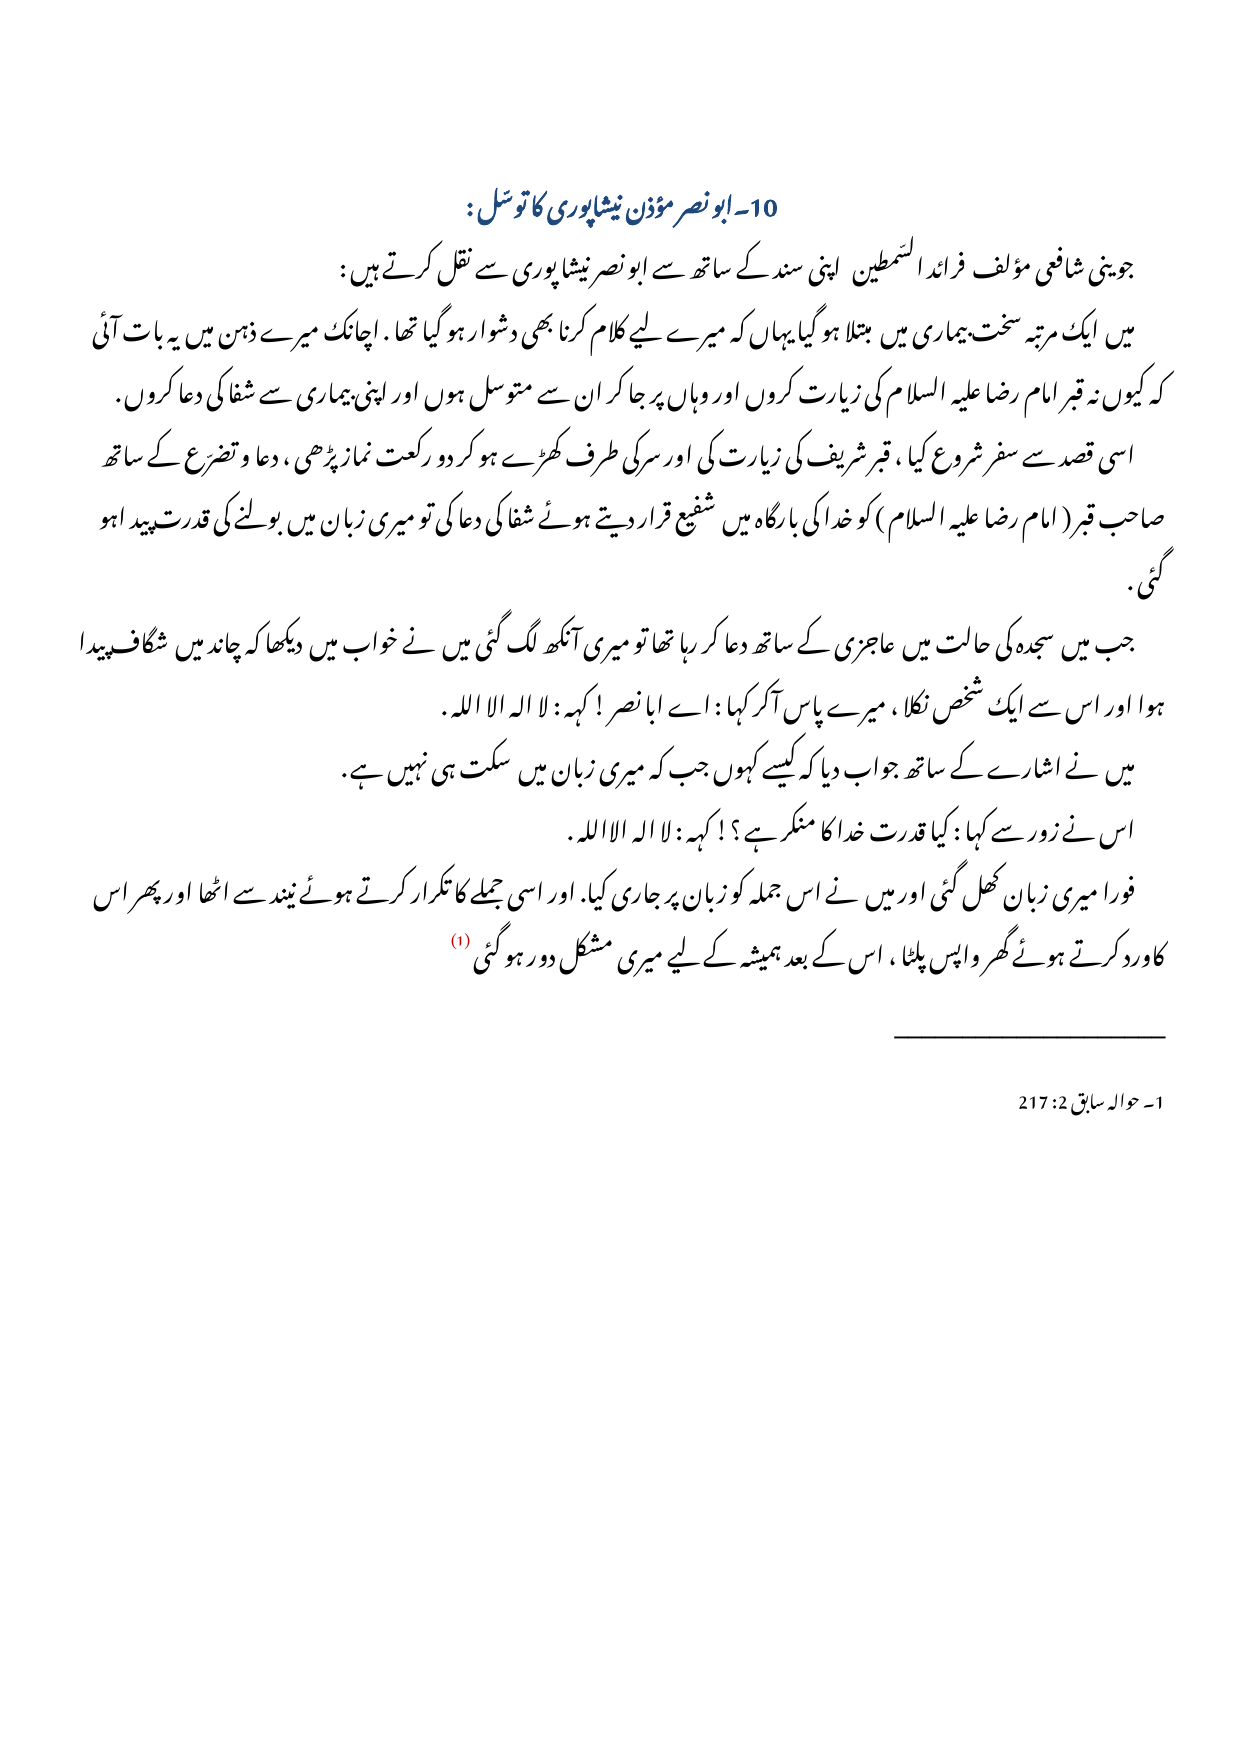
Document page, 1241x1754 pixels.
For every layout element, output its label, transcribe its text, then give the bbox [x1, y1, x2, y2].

text ____________________ [75, 981, 1165, 1049]
text جب میں سجدہ کی حالت میں عاجزی کے ساتھ دعا کر رہا تھا تو میری آنکھ لگ گئی میں نے خواب میں دیکھا کہ چاند میں شگاف پیدا ہوا اور اس سے ایک شخص نکلا ، میرے پاس آکر کہا : اے ابا نصر ! کہہ : لا الہ الا اللہ . [75, 606, 1165, 731]
text جوینی شافعی مؤلف فرائد السّمطین اپنی سند کے ساتھ سے ابو نصر نیشا پوری سے نقل کرتے ہیں : [75, 231, 1165, 294]
text فورا میری زبان کھل گئی اور میں نے اس جملہ کو زبان پر جاری کیا. اور اسی جملے کا تکرار کرتے ہوئے نیند سے اٹھا اور پھر اس کاورد کرتے ہوئے گھر واپس پلٹا ، اس کے بعد ہمیشہ کے لیے میری مشکل دور ہو گئی (1) [75, 856, 1165, 981]
text میں ایک مرتبہ سخت بیماری میں مبتلا ہو گیا یہاں کہ میرے لیے کلام کرنا بھی دشوار ہو گیا تھا . اچانک میرے ذہن میں یہ بات آئی کہ کیوں نہ قبر امام رضا علیہ السلا م کی زیارت کروں اور وہاں پر جا کر ان سے متوسل ہوں اور اپنی بیماری سے شفا کی دعا کروں . [75, 294, 1165, 419]
text میں نے اشارے کے ساتھ جواب دیا کہ کیسے کہوں جب کہ میری زبان میں سکت ہی نہیں ہے . [75, 731, 1165, 794]
text اسی قصد سے سفر شروع کیا ، قبر شریف کی زیارت کی اور سرکی طرف کھڑے ہو کر دو رکعت نماز پڑھی ، دعا و تضرّع کے ساتھ صاحب قبر ( امام رضا علیہ السلام ) کو خدا کی بارگاہ میں شفیع قرار دیتے ہوئے شفا کی دعا کی تو میری زبان میں بولنے کی قدرت پید اہو گئی . [75, 419, 1165, 606]
text اس نے زور سے کہا : کیا قدرت خدا کا منکر ہے ؟! کہہ : لا الہ الااللہ . [75, 794, 1165, 856]
subtitle 10۔ابو نصر مؤذن نیشاپوری کا توسّل : [75, 169, 1165, 231]
text 1۔ حوالہ سابق 2: 217 [75, 1074, 1165, 1121]
